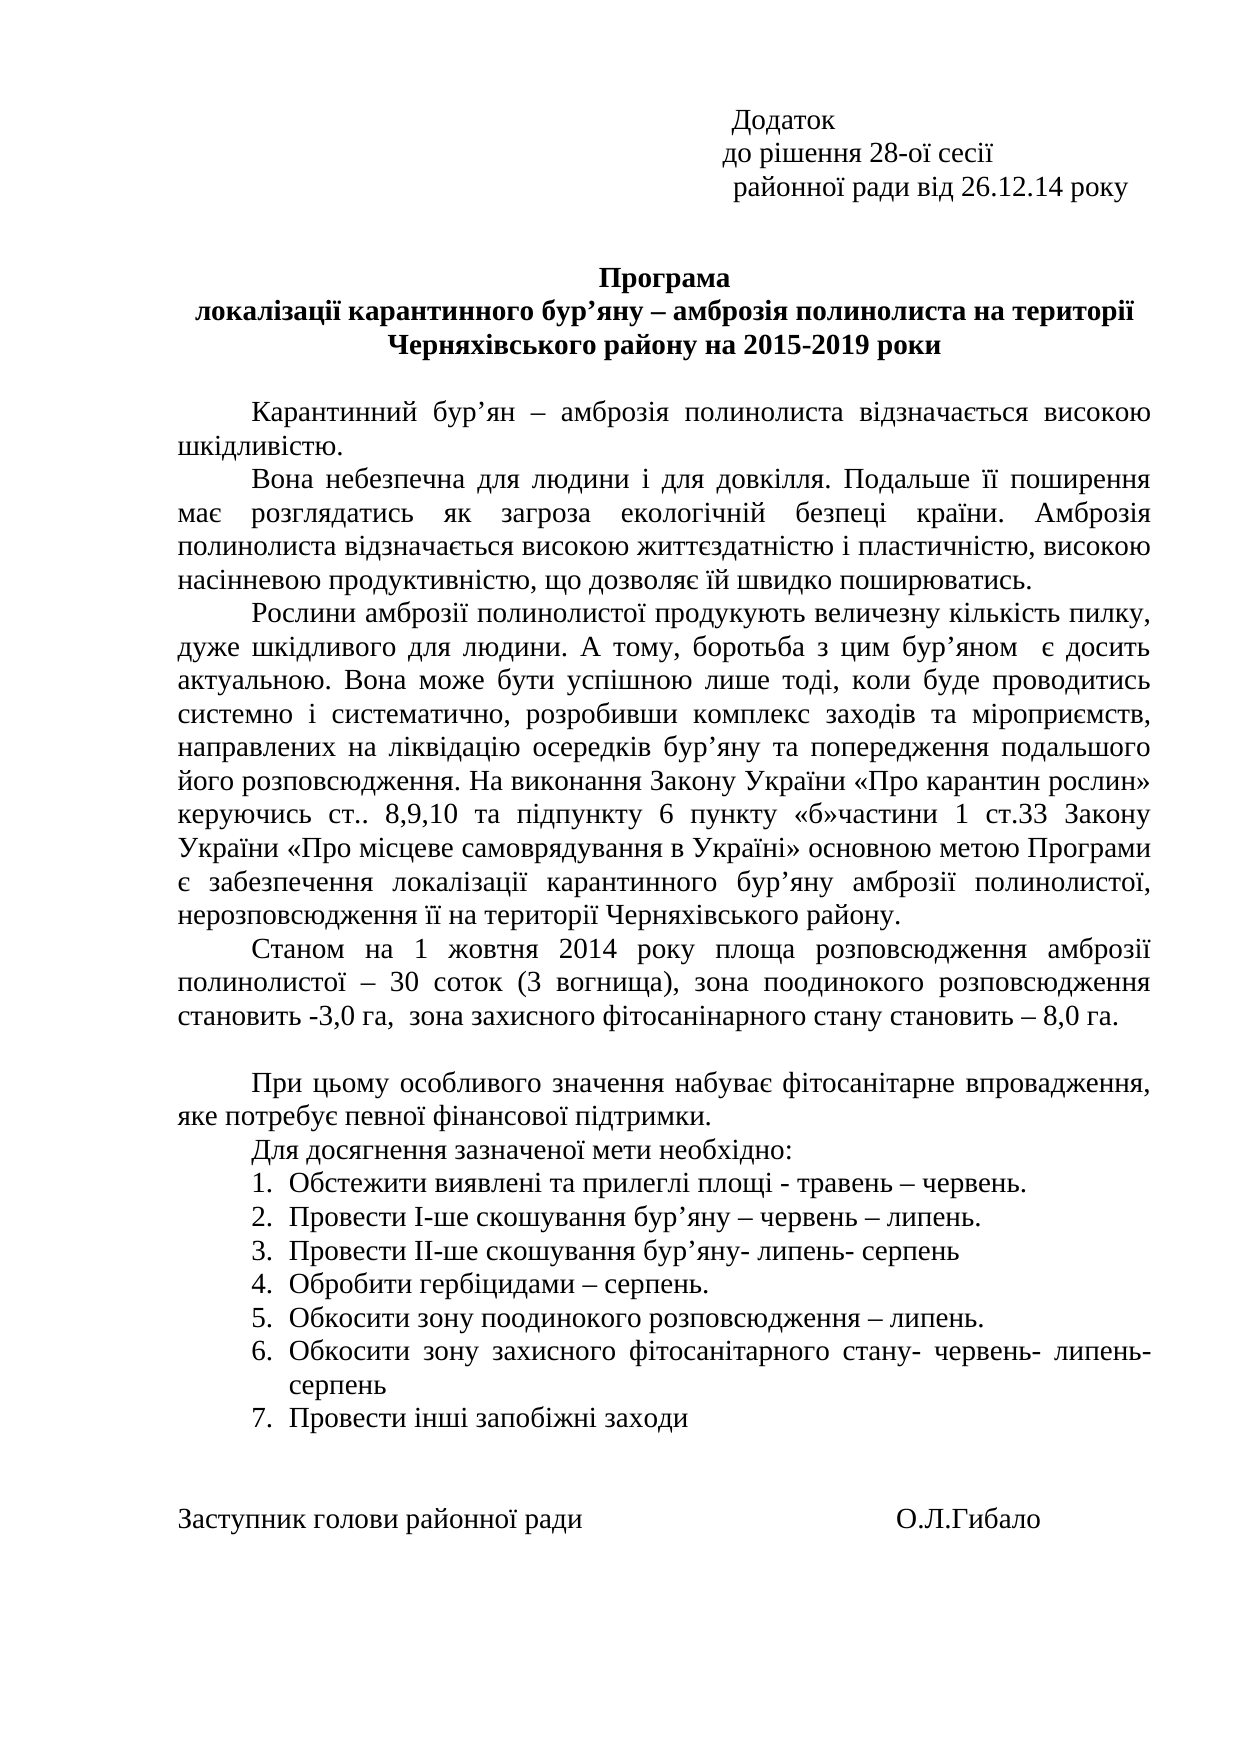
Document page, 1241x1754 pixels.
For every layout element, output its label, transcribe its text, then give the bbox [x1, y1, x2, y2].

text Для досягнення зазначеної мети необхідно: [177, 1132, 1152, 1166]
text При цьому особливого значення набуває фітосанітарне впровадження, яке потребує певної фінансової підтримки. [177, 1065, 1152, 1132]
list Провести інші запобіжні заходи [251, 1400, 1152, 1434]
list Провести II-ше скошування бур’яну- липень- серпень [251, 1233, 1152, 1266]
list Обстежити виявлені та прилеглі площі - травень – червень. [251, 1166, 1152, 1199]
text Карантинний бур’ян – амброзія полинолиста відзначається високою шкідливістю. [177, 394, 1152, 461]
text Рослини амброзії полинолистої продукують величезну кількість пилку, дуже шкідливого для людини. А тому, боротьба з цим бур’яном є досить актуальною. Вона може бути успішною лише тоді, коли буде проводитись системно і систематично, розробивши комплекс заходів та міроприємств, направлених на ліквідацію осередків бур’яну та попередження подальшого його розповсюдження. На виконання Закону України «Про карантин рослин» керуючись ст.. 8,9,10 та підпункту 6 пункту «б»частини 1 ст.33 Закону України «Про місцеве самоврядування в Україні» основною метою Програми є забезпечення локалізації карантинного бур’яну амброзії полинолистої, нерозповсюдження її на території Черняхівського району. [177, 595, 1152, 931]
list Провести I-ше скошування бур’яну – червень – липень. [251, 1199, 1152, 1233]
text Програма [177, 260, 1152, 293]
text Вона небезпечна для людини і для довкілля. Подальше її поширення має розглядатись як загроза екологічній безпеці країни. Амброзія полинолиста відзначається високою життєздатністю і пластичністю, високою насінневою продуктивністю, що дозволяє їй швидко поширюватись. [177, 461, 1152, 595]
text до рішення 28-ої сесії [177, 135, 1152, 169]
list Обробити гербіцидами – серпень. [251, 1266, 1152, 1300]
list Обкосити зону захисного фітосанітарного стану- червень- липень- серпень [251, 1333, 1152, 1400]
text районної ради від 26.12.14 року [177, 169, 1152, 202]
list Обкосити зону поодинокого розповсюдження – липень. [251, 1300, 1152, 1333]
text локалізації карантинного бур’яну – амброзія полинолиста на території Черняхівського району на 2015-2019 роки [177, 293, 1152, 361]
text Заступник голови районної ради О.Л.Гибало [177, 1501, 1152, 1534]
text Додаток [177, 102, 1152, 135]
text Станом на 1 жовтня 2014 року площа розповсюдження амброзії полинолистої – 30 соток (3 вогнища), зона поодинокого розповсюдження становить -3,0 га, зона захисного фітосанінарного стану становить – 8,0 га. [177, 931, 1152, 1031]
